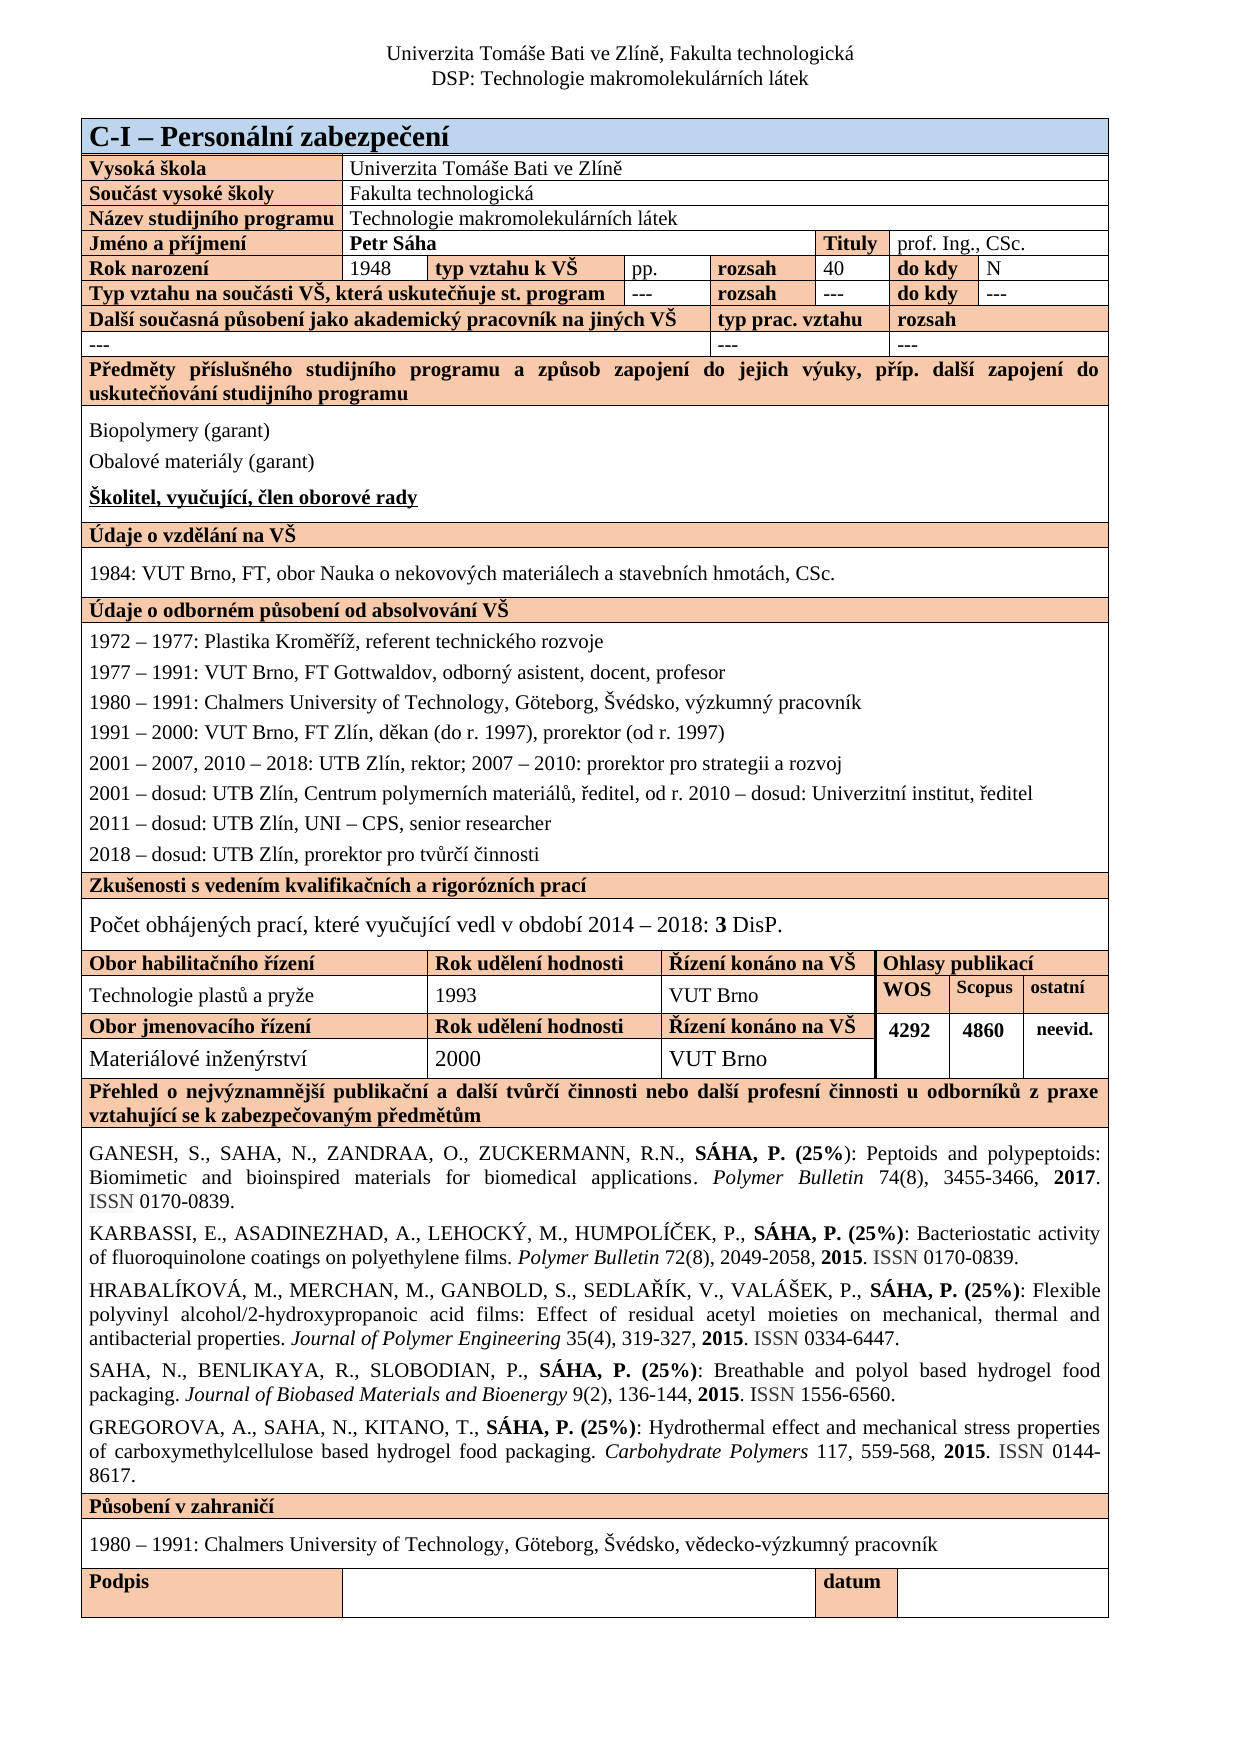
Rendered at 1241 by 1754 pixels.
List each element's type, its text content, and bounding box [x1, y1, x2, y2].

table_cell ostatní [1024, 976, 1108, 1013]
table_header C-I – Personální zabezpečení [82, 119, 1108, 153]
table_cell --- [979, 281, 1108, 305]
table_cell Zkušenosti s vedením kvalifikačních a rigorózních prací [82, 873, 1108, 898]
table_cell Rok narození [82, 256, 342, 280]
table_cell VUT Brno [662, 976, 874, 1013]
table_cell pp. [625, 256, 710, 280]
table_cell Technologie plastů a pryže [82, 976, 427, 1013]
table_cell Údaje o vzdělání na VŠ [82, 523, 1108, 547]
table_cell Ganesh, S., Saha, N., Zandraa, O., Zuckermann, R.N., Sáha, P. (25%): Peptoids and polypeptoids: Biomimetic and bioinspired materials for biomedical applications. Polymer Bulletin 74(8), 3455-3466, 2017. ISSN 0170-0839. Karbassi, E., Asadinezhad, A., LehockÝ, M., HumpolÍČek, P., Sáha, P. (25%): Bacteriostatic activity of fluoroquinolone coatings on polyethylene films. Polymer Bulletin 72(8), 2049-2058, 2015. ISSN 0170-0839. Hrabalíková, M., Merchan, M., Ganbold, S., SedlaŘÍk, V., ValÁŠek, P., SÁha, P. (25%): Flexible polyvinyl alcohol/2-hydroxypropanoic acid films: Effect of residual acetyl moieties on mechanical, thermal and antibacterial properties. Journal of Polymer Engineering 35(4), 319-327, 2015. ISSN 0334-6447. Saha, N., Benlikaya, R., Slobodian, P., SÁha, P. (25%): Breathable and polyol based hydrogel food packaging. Journal of Biobased Materials and Bioenergy 9(2), 136-144, 2015. ISSN 1556-6560. Gregorova, A., Saha, N., Kitano, T., SÁha, P. (25%): Hydrothermal effect and mechanical stress properties of carboxymethylcellulose based hydrogel food packaging. Carbohydrate Polymers 117, 559-568, 2015. ISSN 0144-8617. [82, 1128, 1108, 1493]
table_cell Řízení konáno na VŠ [662, 1014, 874, 1038]
table_cell Rok udělení hodnosti [428, 1014, 661, 1038]
table_cell Petr Sáha [343, 231, 815, 255]
table_cell N [979, 256, 1108, 280]
table_cell neevid. [1024, 1014, 1108, 1078]
table_cell VUT Brno [662, 1039, 874, 1078]
table_cell Vysoká škola [82, 156, 342, 180]
table_cell Univerzita Tomáše Bati ve Zlíně [343, 156, 1108, 180]
table_cell typ vztahu k VŠ [428, 256, 624, 280]
table_cell --- [711, 332, 889, 356]
table_cell Technologie makromolekulárních látek [343, 206, 1108, 230]
table_cell do kdy [890, 281, 978, 305]
table_cell datum [816, 1569, 897, 1617]
table_cell 1993 [428, 976, 661, 1013]
table_cell typ prac. vztahu [711, 306, 889, 331]
table_cell 1948 [343, 256, 427, 280]
table_cell 40 [816, 256, 889, 280]
table_cell Fakulta technologická [343, 181, 1108, 205]
table_cell do kdy [890, 256, 978, 280]
table_cell --- [816, 281, 889, 305]
table_cell Scopus [950, 976, 1023, 1013]
table_cell [898, 1569, 1108, 1617]
table_cell Další současná působení jako akademický pracovník na jiných VŠ [82, 306, 710, 331]
table_cell Podpis [82, 1569, 342, 1617]
table_cell 4292 [877, 1014, 949, 1078]
table_cell Typ vztahu na součásti VŠ, která uskutečňuje st. program [82, 281, 624, 305]
table_cell Počet obhájených prací, které vyučující vedl v období 2014 – 2018: 3 DisP. [82, 899, 1108, 950]
table_cell Údaje o odborném působení od absolvování VŠ [82, 598, 1108, 622]
table_cell Ohlasy publikací [877, 951, 1108, 975]
table_cell rozsah [711, 256, 815, 280]
table_cell 2000 [428, 1039, 661, 1078]
table_cell Materiálové inženýrství [82, 1039, 427, 1078]
table_cell --- [890, 332, 1108, 356]
table_cell Rok udělení hodnosti [428, 951, 661, 975]
table_cell prof. Ing., CSc. [890, 231, 1108, 255]
table_cell 1980 – 1991: Chalmers University of Technology, Göteborg, Švédsko, vědecko-výzkumný pracovník [82, 1519, 1108, 1568]
table_cell Jméno a příjmení [82, 231, 342, 255]
table_cell Obor habilitačního řízení [82, 951, 427, 975]
table_cell 1972 – 1977: Plastika Kroměříž, referent technického rozvoje 1977 – 1991: VUT Brno, FT Gottwaldov, odborný asistent, docent, profesor 1980 – 1991: Chalmers University of Technology, Göteborg, Švédsko, výzkumný pracovník 1991 – 2000: VUT Brno, FT Zlín, děkan (do r. 1997), prorektor (od r. 1997) 2001 – 2007, 2010 – 2018: UTB Zlín, rektor; 2007 – 2010: prorektor pro strategii a rozvoj 2001 – dosud: UTB Zlín, Centrum polymerních materiálů, ředitel, od r. 2010 – dosud: Univerzitní institut, ředitel 2011 – dosud: UTB Zlín, UNI – CPS, senior researcher 2018 – dosud: UTB Zlín, prorektor pro tvůrčí činnosti [82, 623, 1108, 872]
table_cell Předměty příslušného studijního programu a způsob zapojení do jejich výuky, příp. další zapojení do uskutečňování studijního programu [82, 357, 1108, 405]
table_cell Součást vysoké školy [82, 181, 342, 205]
table_cell [343, 1569, 815, 1617]
table_cell Řízení konáno na VŠ [662, 951, 874, 975]
table_cell WOS [877, 976, 949, 1013]
table_cell --- [82, 332, 710, 356]
table_cell Biopolymery (garant) Obalové materiály (garant) Školitel, vyučující, člen oborové rady [82, 406, 1108, 522]
table_cell 1984: VUT Brno, FT, obor Nauka o nekovových materiálech a stavebních hmotách, CSc. [82, 548, 1108, 597]
table_cell 4860 [950, 1014, 1023, 1078]
table_cell Tituly [816, 231, 889, 255]
table_cell Obor jmenovacího řízení [82, 1014, 427, 1038]
table_cell rozsah [890, 306, 1108, 331]
table_cell rozsah [711, 281, 815, 305]
table_cell Název studijního programu [82, 206, 342, 230]
table_cell Působení v zahraničí [82, 1494, 1108, 1518]
table_cell --- [625, 281, 710, 305]
table_cell Přehled o nejvýznamnější publikační a další tvůrčí činnosti nebo další profesní činnosti u odborníků z praxe vztahující se k zabezpečovaným předmětům [82, 1079, 1108, 1127]
